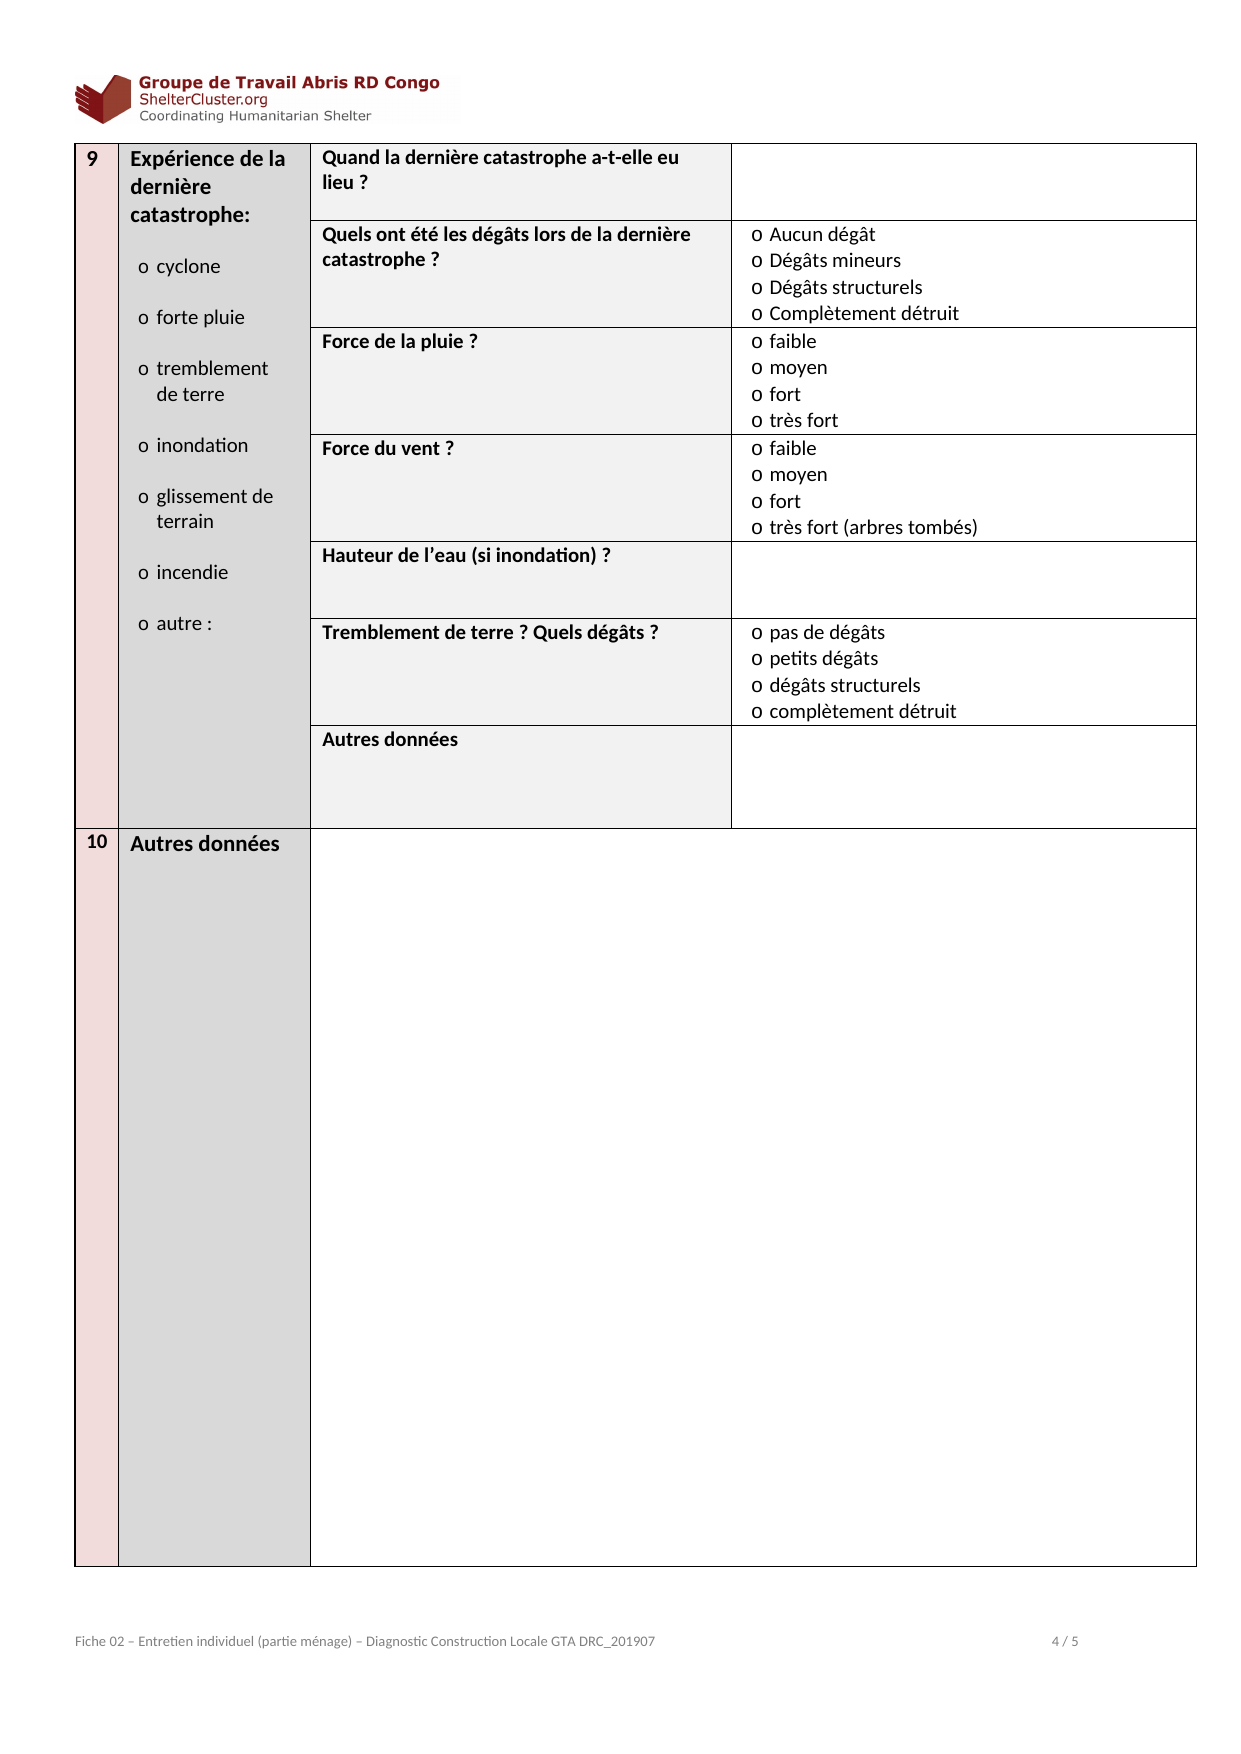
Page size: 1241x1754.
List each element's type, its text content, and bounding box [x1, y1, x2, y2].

table_cell [732, 542, 1196, 618]
table_cell Expérience de la dernière catastrophe: cyclone forte pluie tremblement de terre inondation glissement de terrain incendie autre : [119, 144, 310, 828]
table_cell 9 [76, 144, 118, 828]
table_cell Force du vent ? [311, 435, 731, 541]
table_cell [732, 726, 1196, 828]
table_cell [732, 144, 1196, 220]
table_cell [311, 829, 1196, 1566]
table_cell faible moyen fort très fort [732, 328, 1196, 434]
table_cell pas de dégâts petits dégâts dégâts structurels complètement détruit [732, 619, 1196, 725]
table_cell Autres données [119, 829, 310, 1566]
table_cell Force de la pluie ? [311, 328, 731, 434]
picture [75, 75, 461, 124]
table_cell Aucun dégât Dégâts mineurs Dégâts structurels Complètement détruit [732, 221, 1196, 327]
table_cell 10 [76, 829, 118, 1566]
table_cell faible moyen fort très fort (arbres tombés) [732, 435, 1196, 541]
table_cell Autres données [311, 726, 731, 828]
table_cell Hauteur de l’eau (si inondation) ? [311, 542, 731, 618]
table_cell Quand la dernière catastrophe a-t-elle eu lieu ? [311, 144, 731, 220]
table_cell Quels ont été les dégâts lors de la dernière catastrophe ? [311, 221, 731, 327]
table_cell Tremblement de terre ? Quels dégâts ? [311, 619, 731, 725]
